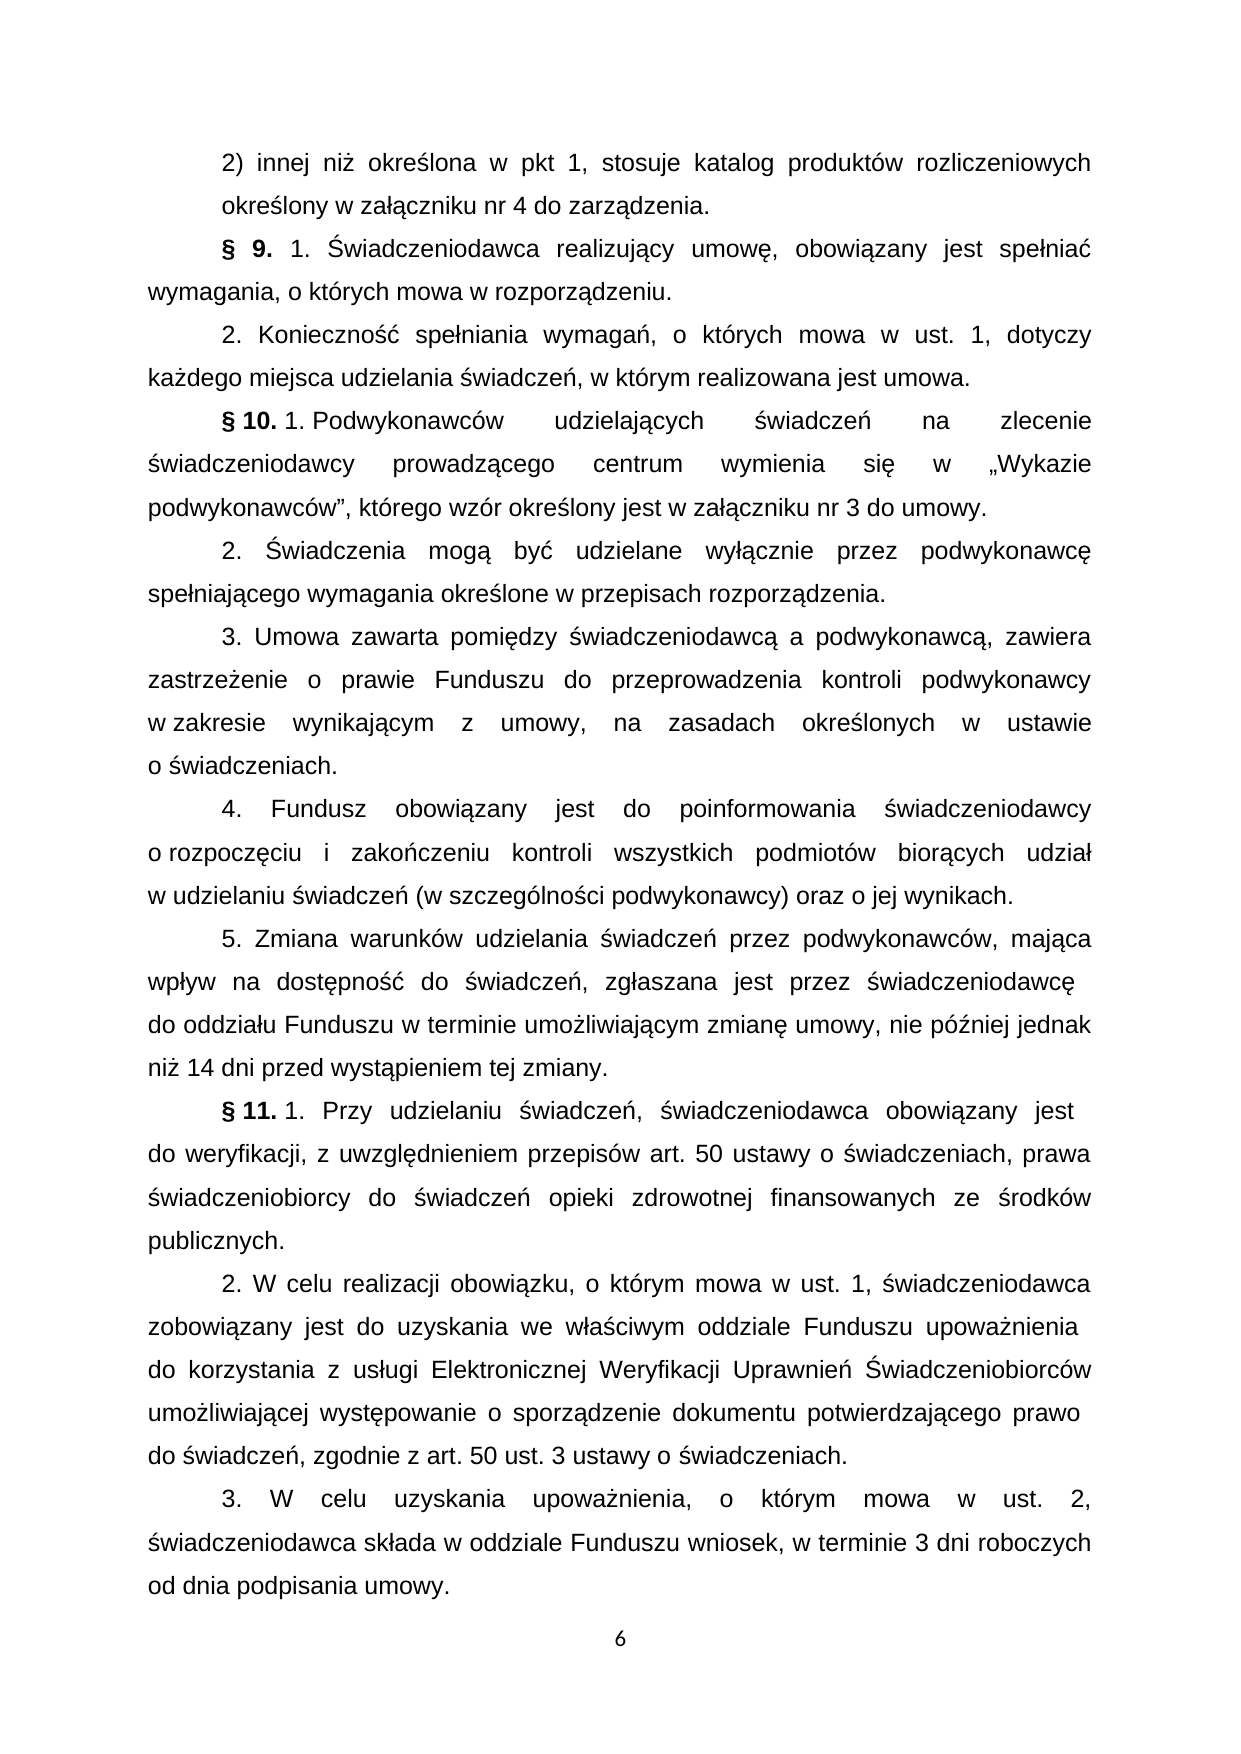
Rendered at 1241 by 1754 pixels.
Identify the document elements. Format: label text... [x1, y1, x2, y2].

text 5. Zmiana warunków udzielania świadczeń przez podwykonawców, mająca wpływ na dostępność do świadczeń, zgłaszana jest przez świadczeniodawcę do oddziału Funduszu w terminie umożliwiającym zmianę umowy, nie później jednak niż 14 dni przed wystąpieniem tej zmiany. [148, 924, 1093, 1082]
text § 11. 1. Przy udzielaniu świadczeń, świadczeniodawca obowiązany jest do weryfikacji, z uwzględnieniem przepisów art. 50 ustawy o świadczeniach, prawa świadczeniobiorcy do świadczeń opieki zdrowotnej finansowanych ze środków publicznych. [148, 1096, 1093, 1254]
text 2) innej niż określona w pkt 1, stosuje katalog produktów rozliczeniowych określony w załączniku nr 4 do zarządzenia. [221, 148, 1093, 219]
text 2. W celu realizacji obowiązku, o którym mowa w ust. 1, świadczeniodawca zobowiązany jest do uzyskania we właściwym oddziale Funduszu upoważnienia do korzystania z usługi Elektronicznej Weryfikacji Uprawnień Świadczeniobiorców umożliwiającej występowanie o sporządzenie dokumentu potwierdzającego prawo do świadczeń, zgodnie z art. 50 ust. 3 ustawy o świadczeniach. [148, 1269, 1093, 1470]
text 3. W celu uzyskania upoważnienia, o którym mowa w ust. 2, świadczeniodawca składa w oddziale Funduszu wniosek, w terminie 3 dni roboczych od dnia podpisania umowy. [148, 1484, 1093, 1599]
text 2. Konieczność spełniania wymagań, o których mowa w ust. 1, dotyczy każdego miejsca udzielania świadczeń, w którym realizowana jest umowa. [148, 320, 1093, 392]
text 3. Umowa zawarta pomiędzy świadczeniodawcą a podwykonawcą, zawiera zastrzeżenie o prawie Funduszu do przeprowadzenia kontroli podwykonawcy w zakresie wynikającym z umowy, na zasadach określonych w ustawie o świadczeniach. [148, 622, 1093, 780]
text 4. Fundusz obowiązany jest do poinformowania świadczeniodawcy o rozpoczęciu i zakończeniu kontroli wszystkich podmiotów biorących udział w udzielaniu świadczeń (w szczególności podwykonawcy) oraz o jej wynikach. [148, 794, 1093, 909]
text 2. Świadczenia mogą być udzielane wyłącznie przez podwykonawcę spełniającego wymagania określone w przepisach rozporządzenia. [148, 536, 1093, 608]
text § 9. 1. Świadczeniodawca realizujący umowę, obowiązany jest spełniać wymagania, o których mowa w rozporządzeniu. [148, 234, 1093, 306]
text § 10. 1. Podwykonawców udzielających świadczeń na zlecenie świadczeniodawcy prowadzącego centrum wymienia się w „Wykazie podwykonawców”, którego wzór określony jest w załączniku nr 3 do umowy. [148, 406, 1093, 521]
